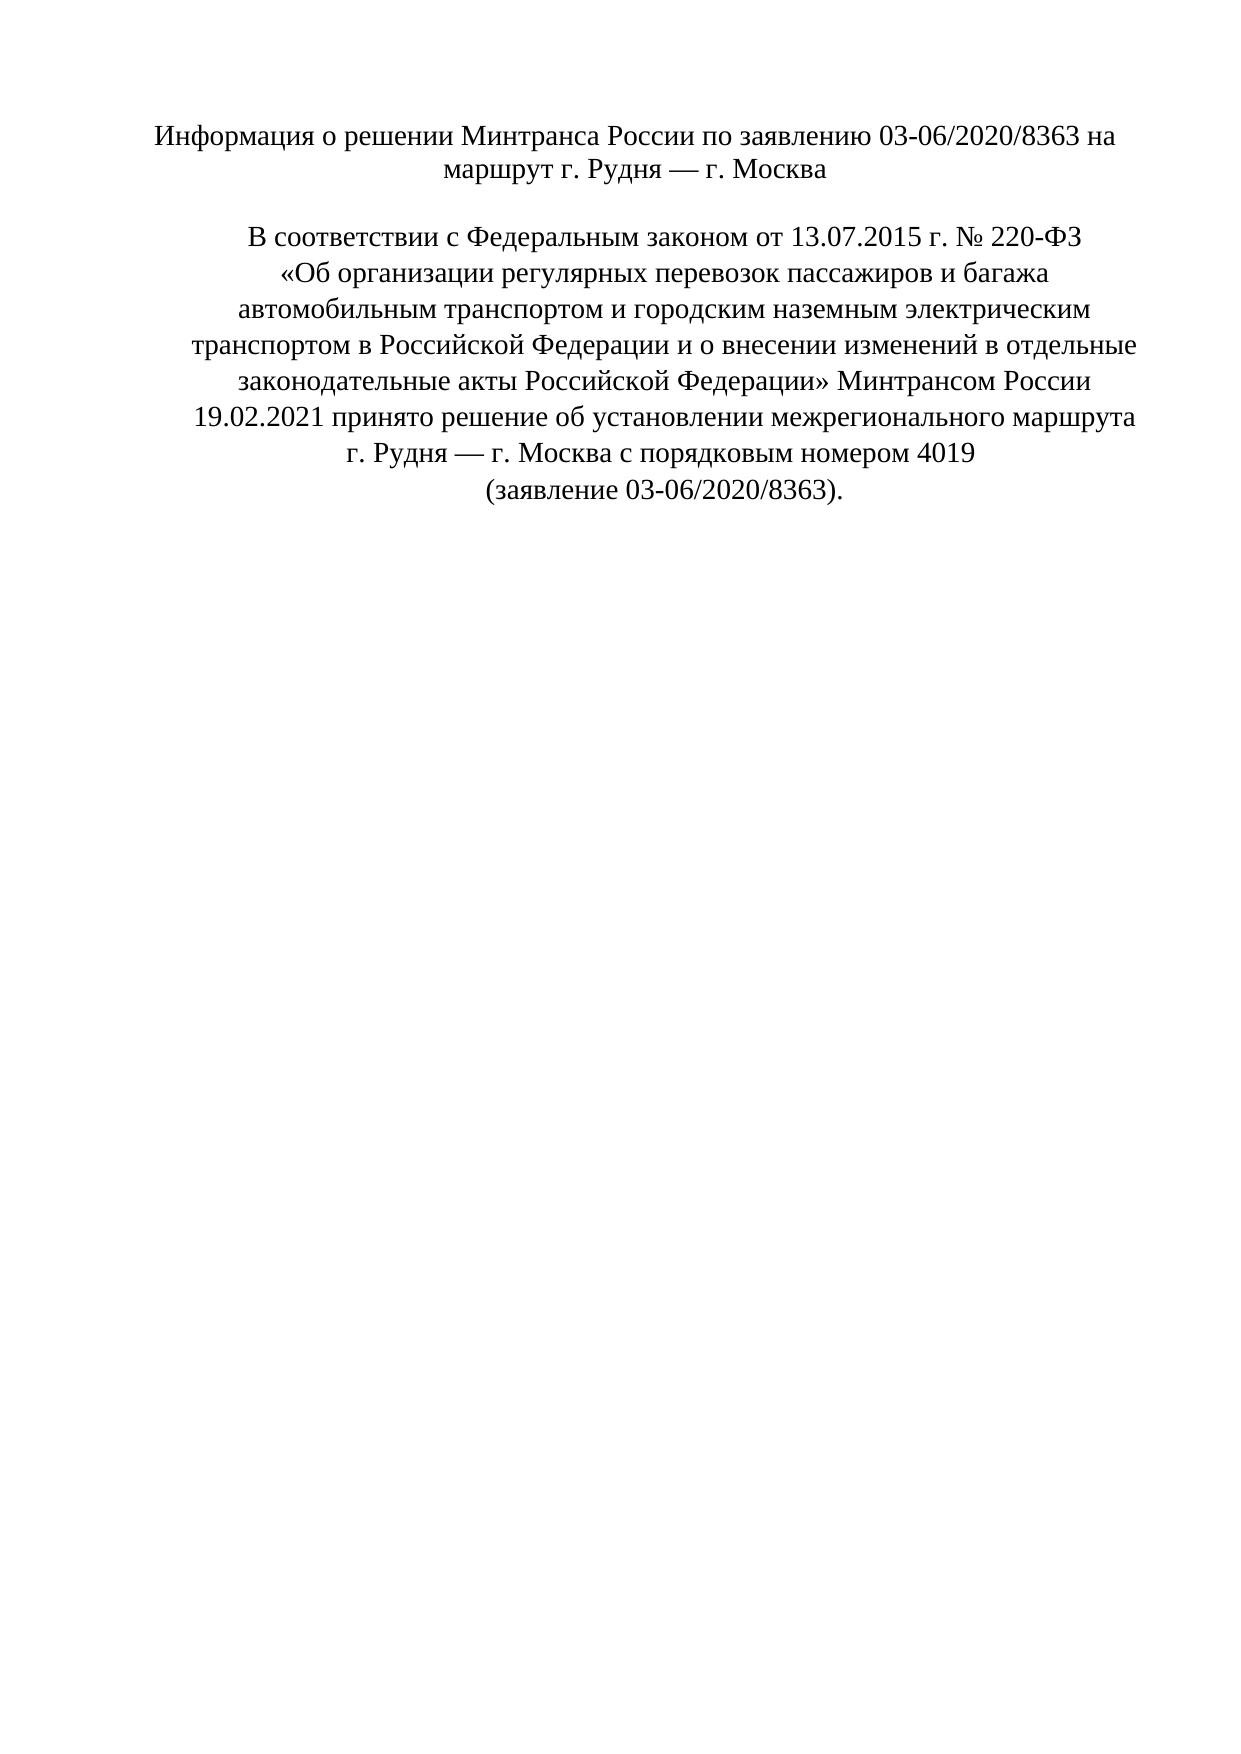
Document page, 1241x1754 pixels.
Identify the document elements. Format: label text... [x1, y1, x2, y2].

text В соответствии с Федеральным законом от 13.07.2015 г. № 220-ФЗ «Об организации регулярных перевозок пассажиров и багажа автомобильным транспортом и городским наземным электрическим транспортом в Российской Федерации и о внесении изменений в отдельные законодательные акты Российской Федерации» Минтрансом России 19.02.2021 принято решение об установлении межрегионального маршрута г. Рудня — г. Москва с порядковым номером 4019 (заявление 03-06/2020/8363). [177, 219, 1152, 505]
text Информация о решении Минтранса России по заявлению 03-06/2020/8363 на маршрут г. Рудня — г. Москва [118, 118, 1152, 185]
